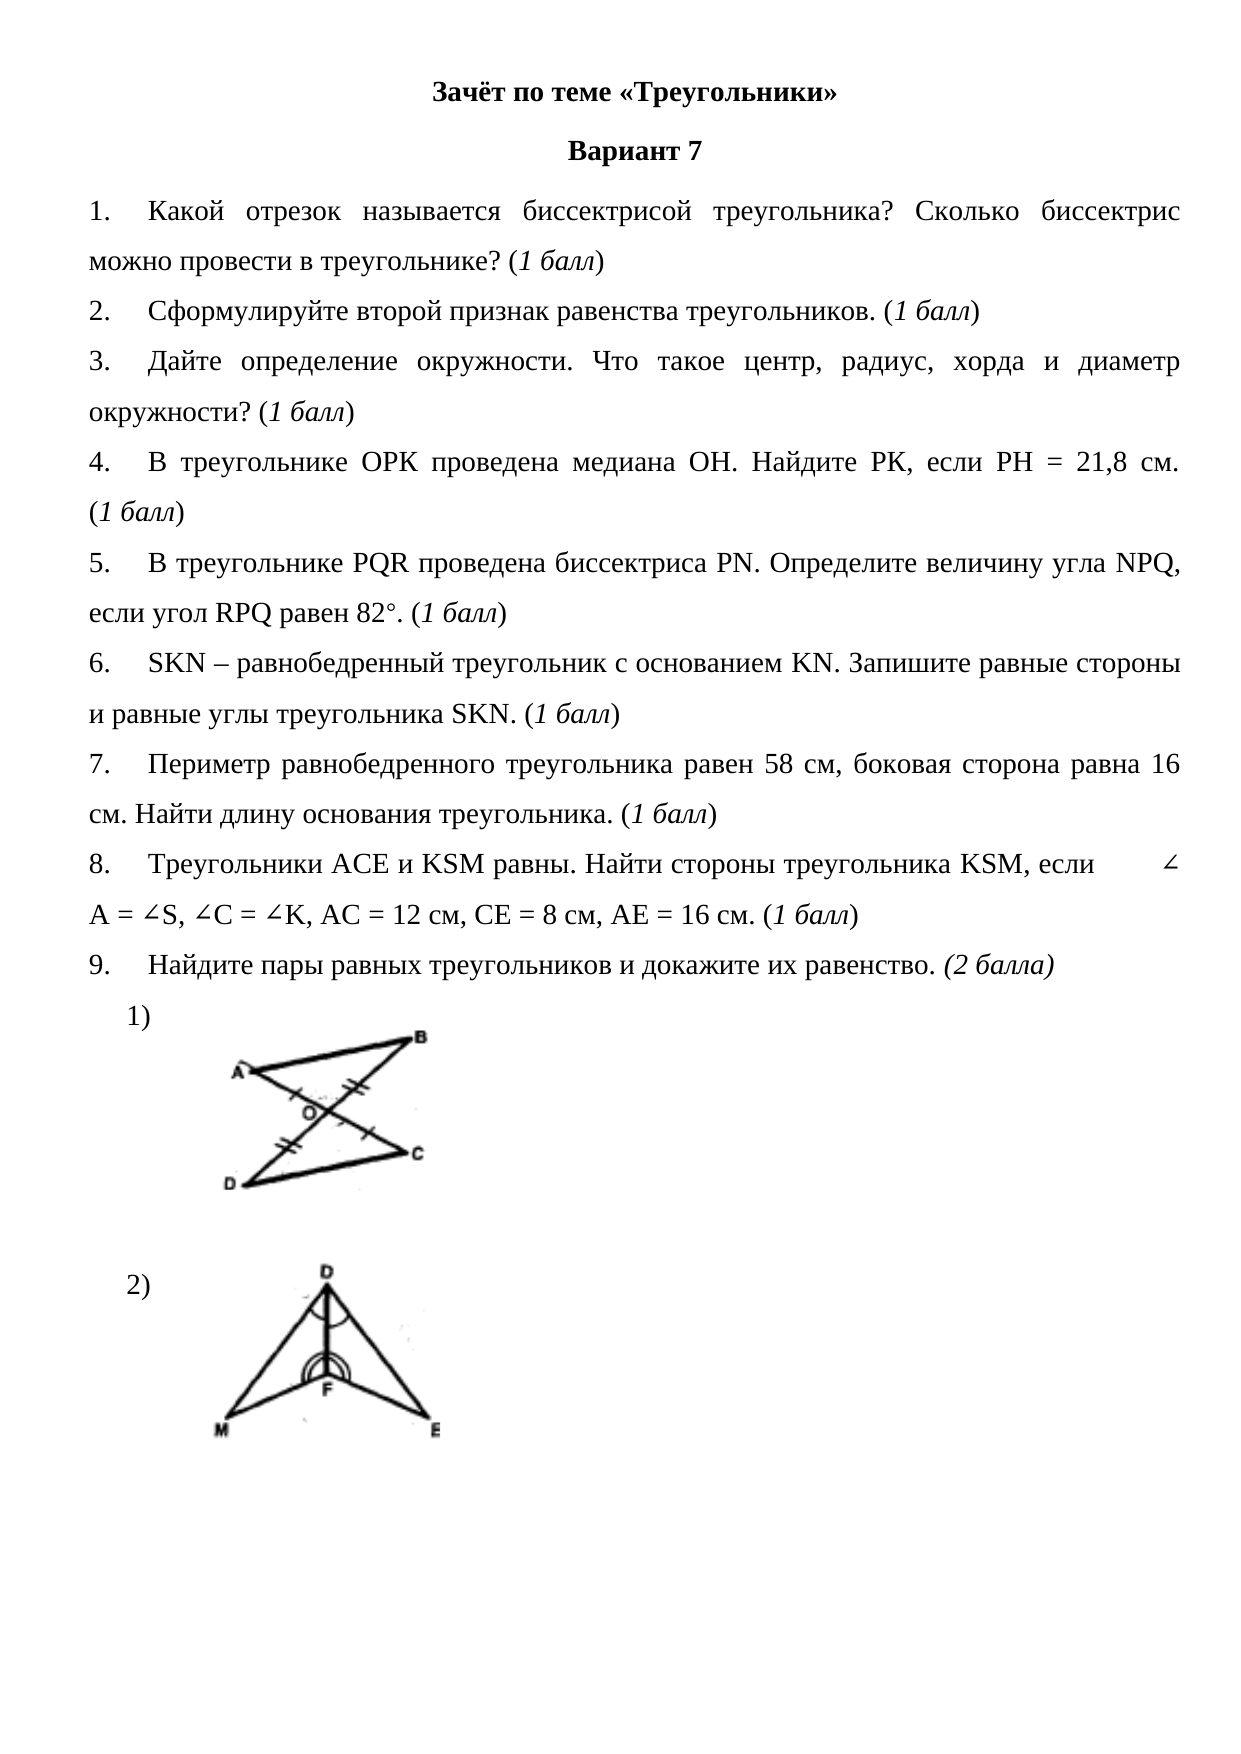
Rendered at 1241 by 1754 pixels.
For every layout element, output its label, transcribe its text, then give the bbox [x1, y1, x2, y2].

picture [207, 1027, 430, 1190]
list В треугольнике PQR проведена биссектриса PN. Определите величину угла NPQ, если угол RPQ равен 82. (1 балл) [89, 545, 1181, 629]
list Найдите пары равных треугольников и докажите их равенство. (2 балла) [89, 947, 1181, 981]
list Какой отрезок называется биссектрисой треугольника? Сколько биссектрис можно провести в треугольнике? (1 балл) [89, 193, 1181, 276]
list SKN – равнобедренный треугольник с основанием KN. Запишите равные стороны и равные углы треугольника SKN. (1 балл) [89, 645, 1181, 729]
text Вариант 7 [89, 133, 1181, 167]
list Периметр равнобедренного треугольника равен 58 см, боковая сторона равна 16 см. Найти длину основания треугольника. (1 балл) [89, 746, 1181, 830]
list Треугольники АCE и KSM равны. Найти стороны треугольника KSM, если A = S, C = K, AC = 12 см, СЕ = 8 см, АЕ = 16 см. (1 балл) [89, 847, 1181, 931]
list Дайте определение окружности. Что такое центр, радиус, хорда и диаметр окружности? (1 балл) [89, 343, 1181, 427]
text Зачёт по теме «Треугольники» [89, 74, 1181, 107]
picture [210, 1260, 440, 1445]
list Сформулируйте второй признак равенства треугольников. (1 балл) [89, 293, 1181, 327]
list В треугольнике ОРК проведена медиана ОН. Найдите РК, если РН = 21,8 см. (1 балл) [89, 444, 1181, 528]
